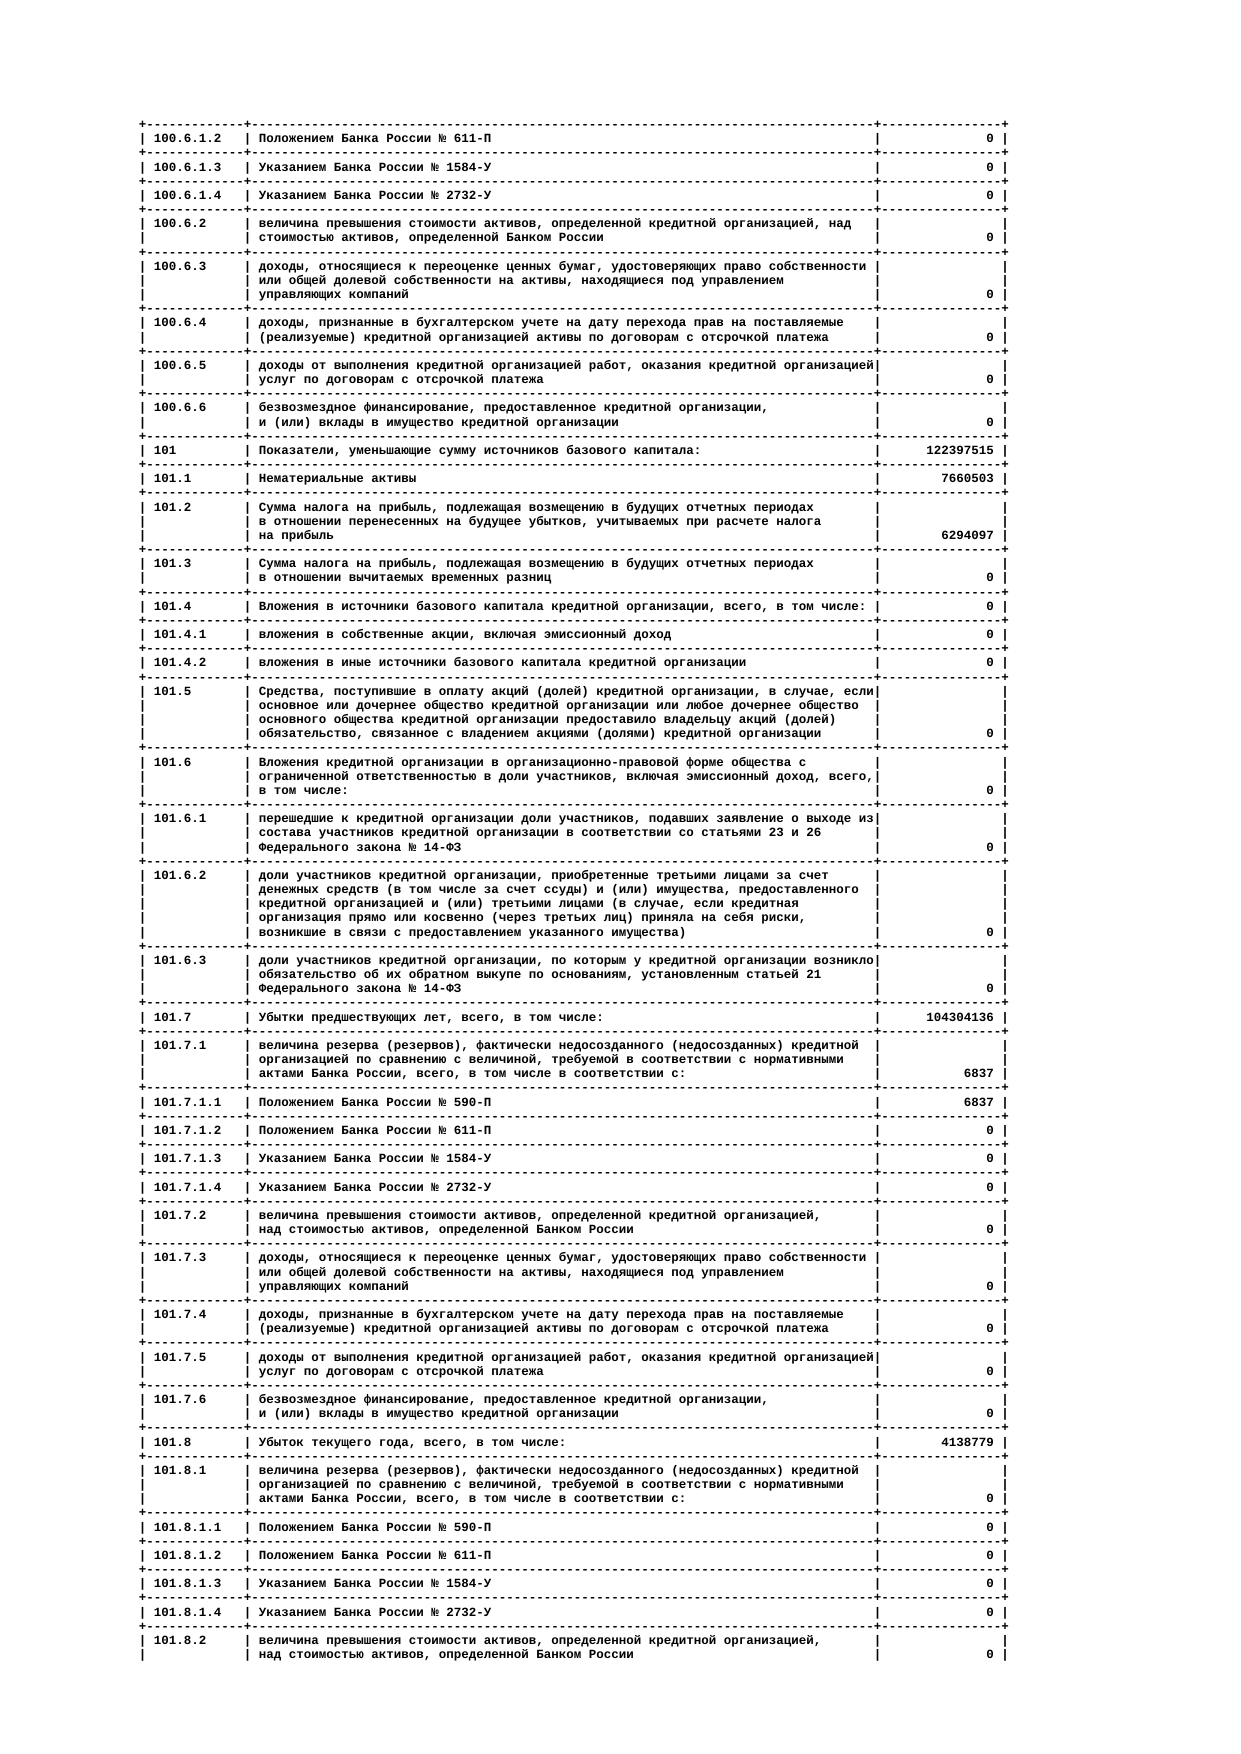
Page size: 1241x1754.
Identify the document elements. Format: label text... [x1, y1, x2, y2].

text | | и (или) вклады в имущество кредитной организации | 0 | [139, 416, 1101, 430]
text | | Федерального закона № 14-ФЗ | 0 | [139, 982, 1101, 996]
text | 101.1 | Нематериальные активы | 7660503 | [139, 472, 1101, 486]
text | | организацией по сравнению с величиной, требуемой в соответствии с нормативными | | [139, 1053, 1101, 1067]
text | 100.6.2 | величина превышения стоимости активов, определенной кредитной организацией, над | | [139, 217, 1101, 231]
text | | или общей долевой собственности на активы, находящиеся под управлением | | [139, 274, 1101, 288]
text | | обязательство, связанное с владением акциями (долями) кредитной организации | 0 | [139, 727, 1101, 741]
text +-------------+-----------------------------------------------------------------------------------+----------------+ [139, 586, 1101, 600]
text +-------------+-----------------------------------------------------------------------------------+----------------+ [139, 940, 1101, 954]
text | | организация прямо или косвенно (через третьих лиц) приняла на себя риски, | | [139, 911, 1101, 926]
text +-------------+-----------------------------------------------------------------------------------+----------------+ [139, 1237, 1101, 1251]
text | 101.4 | Вложения в источники базового капитала кредитной организации, всего, в том числе: | 0 | [139, 600, 1101, 614]
text | | состава участников кредитной организации в соответствии со статьями 23 и 26 | | [139, 826, 1101, 841]
text | 100.6.1.2 | Положением Банка России № 611-П | 0 | [139, 132, 1101, 146]
text | 101.8.1 | величина резерва (резервов), фактически недосозданного (недосозданных) кредитной | | [139, 1464, 1101, 1478]
text | | основного общества кредитной организации предоставило владельцу акций (долей) | | [139, 713, 1101, 727]
text | 101.8 | Убыток текущего года, всего, в том числе: | 4138779 | [139, 1436, 1101, 1450]
text +-------------+-----------------------------------------------------------------------------------+----------------+ [139, 1294, 1101, 1308]
text +-------------+-----------------------------------------------------------------------------------+----------------+ [139, 741, 1101, 756]
text | 101.8.1.2 | Положением Банка России № 611-П | 0 | [139, 1549, 1101, 1563]
text | 101.7.3 | доходы, относящиеся к переоценке ценных бумаг, удостоверяющих право собственности | | [139, 1251, 1101, 1266]
text | 101.4.1 | вложения в собственные акции, включая эмиссионный доход | 0 | [139, 628, 1101, 642]
text | 101.8.1.3 | Указанием Банка России № 1584-У | 0 | [139, 1577, 1101, 1591]
text +-------------+-----------------------------------------------------------------------------------+----------------+ [139, 345, 1101, 359]
text | | над стоимостью активов, определенной Банком России | 0 | [139, 1648, 1101, 1662]
text | 101.7.1.2 | Положением Банка России № 611-П | 0 | [139, 1124, 1101, 1138]
text | 101.7.4 | доходы, признанные в бухгалтерском учете на дату перехода прав на поставляемые | | [139, 1308, 1101, 1322]
text +-------------+-----------------------------------------------------------------------------------+----------------+ [139, 1336, 1101, 1351]
text | 100.6.3 | доходы, относящиеся к переоценке ценных бумаг, удостоверяющих право собственности | | [139, 260, 1101, 274]
text | | ограниченной ответственностью в доли участников, включая эмиссионный доход, всего,| | [139, 770, 1101, 784]
text | | в отношении вычитаемых временных разниц | 0 | [139, 571, 1101, 586]
text | 101.7 | Убытки предшествующих лет, всего, в том числе: | 104304136 | [139, 1011, 1101, 1025]
text | | Федерального закона № 14-ФЗ | 0 | [139, 841, 1101, 855]
text | 101.8.2 | величина превышения стоимости активов, определенной кредитной организацией, | | [139, 1634, 1101, 1648]
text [139, 118, 1101, 132]
text +-------------+-----------------------------------------------------------------------------------+----------------+ [139, 1110, 1101, 1124]
text | | актами Банка России, всего, в том числе в соответствии с: | 0 | [139, 1492, 1101, 1506]
text +-------------+-----------------------------------------------------------------------------------+----------------+ [139, 458, 1101, 472]
text +-------------+-----------------------------------------------------------------------------------+----------------+ [139, 175, 1101, 189]
text | | управляющих компаний | 0 | [139, 1280, 1101, 1294]
text | 101.8.1.1 | Положением Банка России № 590-П | 0 | [139, 1521, 1101, 1535]
text | | на прибыль | 6294097 | [139, 529, 1101, 543]
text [139, 146, 1101, 161]
text | 100.6.1.4 | Указанием Банка России № 2732-У | 0 | [139, 189, 1101, 203]
text | 101.6.2 | доли участников кредитной организации, приобретенные третьими лицами за счет | | [139, 869, 1101, 883]
text | | в том числе: | 0 | [139, 784, 1101, 798]
text +-------------+-----------------------------------------------------------------------------------+----------------+ [139, 671, 1101, 685]
text | 101.7.1 | величина резерва (резервов), фактически недосозданного (недосозданных) кредитной | | [139, 1039, 1101, 1053]
text +-------------+-----------------------------------------------------------------------------------+----------------+ [139, 246, 1101, 260]
text | | возникшие в связи с предоставлением указанного имущества) | 0 | [139, 926, 1101, 940]
text +-------------+-----------------------------------------------------------------------------------+----------------+ [139, 430, 1101, 444]
text +-------------+-----------------------------------------------------------------------------------+----------------+ [139, 1450, 1101, 1464]
text +-------------+-----------------------------------------------------------------------------------+----------------+ [139, 1166, 1101, 1181]
text | 101.7.1.1 | Положением Банка России № 590-П | 6837 | [139, 1096, 1101, 1110]
text | 101 | Показатели, уменьшающие сумму источников базового капитала: | 122397515 | [139, 444, 1101, 458]
text | 101.7.2 | величина превышения стоимости активов, определенной кредитной организацией, | | [139, 1209, 1101, 1223]
text +-------------+-----------------------------------------------------------------------------------+----------------+ [139, 1535, 1101, 1549]
text +-------------+-----------------------------------------------------------------------------------+----------------+ [139, 1563, 1101, 1577]
text | 101.8.1.4 | Указанием Банка России № 2732-У | 0 | [139, 1606, 1101, 1620]
text | 100.6.5 | доходы от выполнения кредитной организацией работ, оказания кредитной организацией| | [139, 359, 1101, 373]
text | | в отношении перенесенных на будущее убытков, учитываемых при расчете налога | | [139, 515, 1101, 529]
text +-------------+-----------------------------------------------------------------------------------+----------------+ [139, 1138, 1101, 1152]
text | 101.7.5 | доходы от выполнения кредитной организацией работ, оказания кредитной организацией| | [139, 1351, 1101, 1365]
text | 101.7.1.3 | Указанием Банка России № 1584-У | 0 | [139, 1152, 1101, 1166]
text +-------------+-----------------------------------------------------------------------------------+----------------+ [139, 543, 1101, 557]
text | 101.2 | Сумма налога на прибыль, подлежащая возмещению в будущих отчетных периодах | | [139, 501, 1101, 515]
text | | (реализуемые) кредитной организацией активы по договорам с отсрочкой платежа | 0 | [139, 1322, 1101, 1336]
text +-------------+-----------------------------------------------------------------------------------+----------------+ [139, 798, 1101, 812]
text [139, 1591, 1101, 1606]
text | | стоимостью активов, определенной Банком России | 0 | [139, 231, 1101, 246]
text +-------------+-----------------------------------------------------------------------------------+----------------+ [139, 387, 1101, 401]
text | | актами Банка России, всего, в том числе в соответствии с: | 6837 | [139, 1067, 1101, 1081]
text | 101.7.1.4 | Указанием Банка России № 2732-У | 0 | [139, 1181, 1101, 1195]
text +-------------+-----------------------------------------------------------------------------------+----------------+ [139, 642, 1101, 656]
text | | услуг по договорам с отсрочкой платежа | 0 | [139, 373, 1101, 387]
text | | кредитной организацией и (или) третьими лицами (в случае, если кредитная | | [139, 897, 1101, 911]
text +-------------+-----------------------------------------------------------------------------------+----------------+ [139, 1506, 1101, 1521]
text | 101.4.2 | вложения в иные источники базового капитала кредитной организации | 0 | [139, 656, 1101, 671]
text +-------------+-----------------------------------------------------------------------------------+----------------+ [139, 1421, 1101, 1436]
text +-------------+-----------------------------------------------------------------------------------+----------------+ [139, 1379, 1101, 1393]
text | 101.6.1 | перешедшие к кредитной организации доли участников, подавших заявление о выходе из| | [139, 812, 1101, 826]
text | | над стоимостью активов, определенной Банком России | 0 | [139, 1223, 1101, 1237]
text +-------------+-----------------------------------------------------------------------------------+----------------+ [139, 1195, 1101, 1209]
text | 101.5 | Средства, поступившие в оплату акций (долей) кредитной организации, в случае, если| | [139, 685, 1101, 699]
text +-------------+-----------------------------------------------------------------------------------+----------------+ [139, 203, 1101, 217]
text | 101.3 | Сумма налога на прибыль, подлежащая возмещению в будущих отчетных периодах | | [139, 557, 1101, 571]
text | | (реализуемые) кредитной организацией активы по договорам с отсрочкой платежа | 0 | [139, 331, 1101, 345]
text +-------------+-----------------------------------------------------------------------------------+----------------+ [139, 614, 1101, 628]
text | 101.7.6 | безвозмездное финансирование, предоставленное кредитной организации, | | [139, 1393, 1101, 1407]
text | 100.6.4 | доходы, признанные в бухгалтерском учете на дату перехода прав на поставляемые | | [139, 316, 1101, 331]
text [139, 1620, 1101, 1634]
text | | обязательство об их обратном выкупе по основаниям, установленным статьей 21 | | [139, 968, 1101, 982]
text +-------------+-----------------------------------------------------------------------------------+----------------+ [139, 996, 1101, 1011]
text | 101.6.3 | доли участников кредитной организации, по которым у кредитной организации возникло| | [139, 954, 1101, 968]
text | | или общей долевой собственности на активы, находящиеся под управлением | | [139, 1266, 1101, 1280]
text +-------------+-----------------------------------------------------------------------------------+----------------+ [139, 855, 1101, 869]
text | 101.6 | Вложения кредитной организации в организационно-правовой форме общества с | | [139, 756, 1101, 770]
text +-------------+-----------------------------------------------------------------------------------+----------------+ [139, 486, 1101, 501]
text | 100.6.6 | безвозмездное финансирование, предоставленное кредитной организации, | | [139, 401, 1101, 416]
text | | организацией по сравнению с величиной, требуемой в соответствии с нормативными | | [139, 1478, 1101, 1492]
text +-------------+-----------------------------------------------------------------------------------+----------------+ [139, 302, 1101, 316]
text +-------------+-----------------------------------------------------------------------------------+----------------+ [139, 1025, 1101, 1039]
text | | денежных средств (в том числе за счет ссуды) и (или) имущества, предоставленного | | [139, 883, 1101, 897]
text | | основное или дочернее общество кредитной организации или любое дочернее общество | | [139, 699, 1101, 713]
text | | услуг по договорам с отсрочкой платежа | 0 | [139, 1365, 1101, 1379]
text | 100.6.1.3 | Указанием Банка России № 1584-У | 0 | [139, 161, 1101, 175]
text | | управляющих компаний | 0 | [139, 288, 1101, 302]
text +-------------+-----------------------------------------------------------------------------------+----------------+ [139, 1081, 1101, 1096]
text | | и (или) вклады в имущество кредитной организации | 0 | [139, 1407, 1101, 1421]
